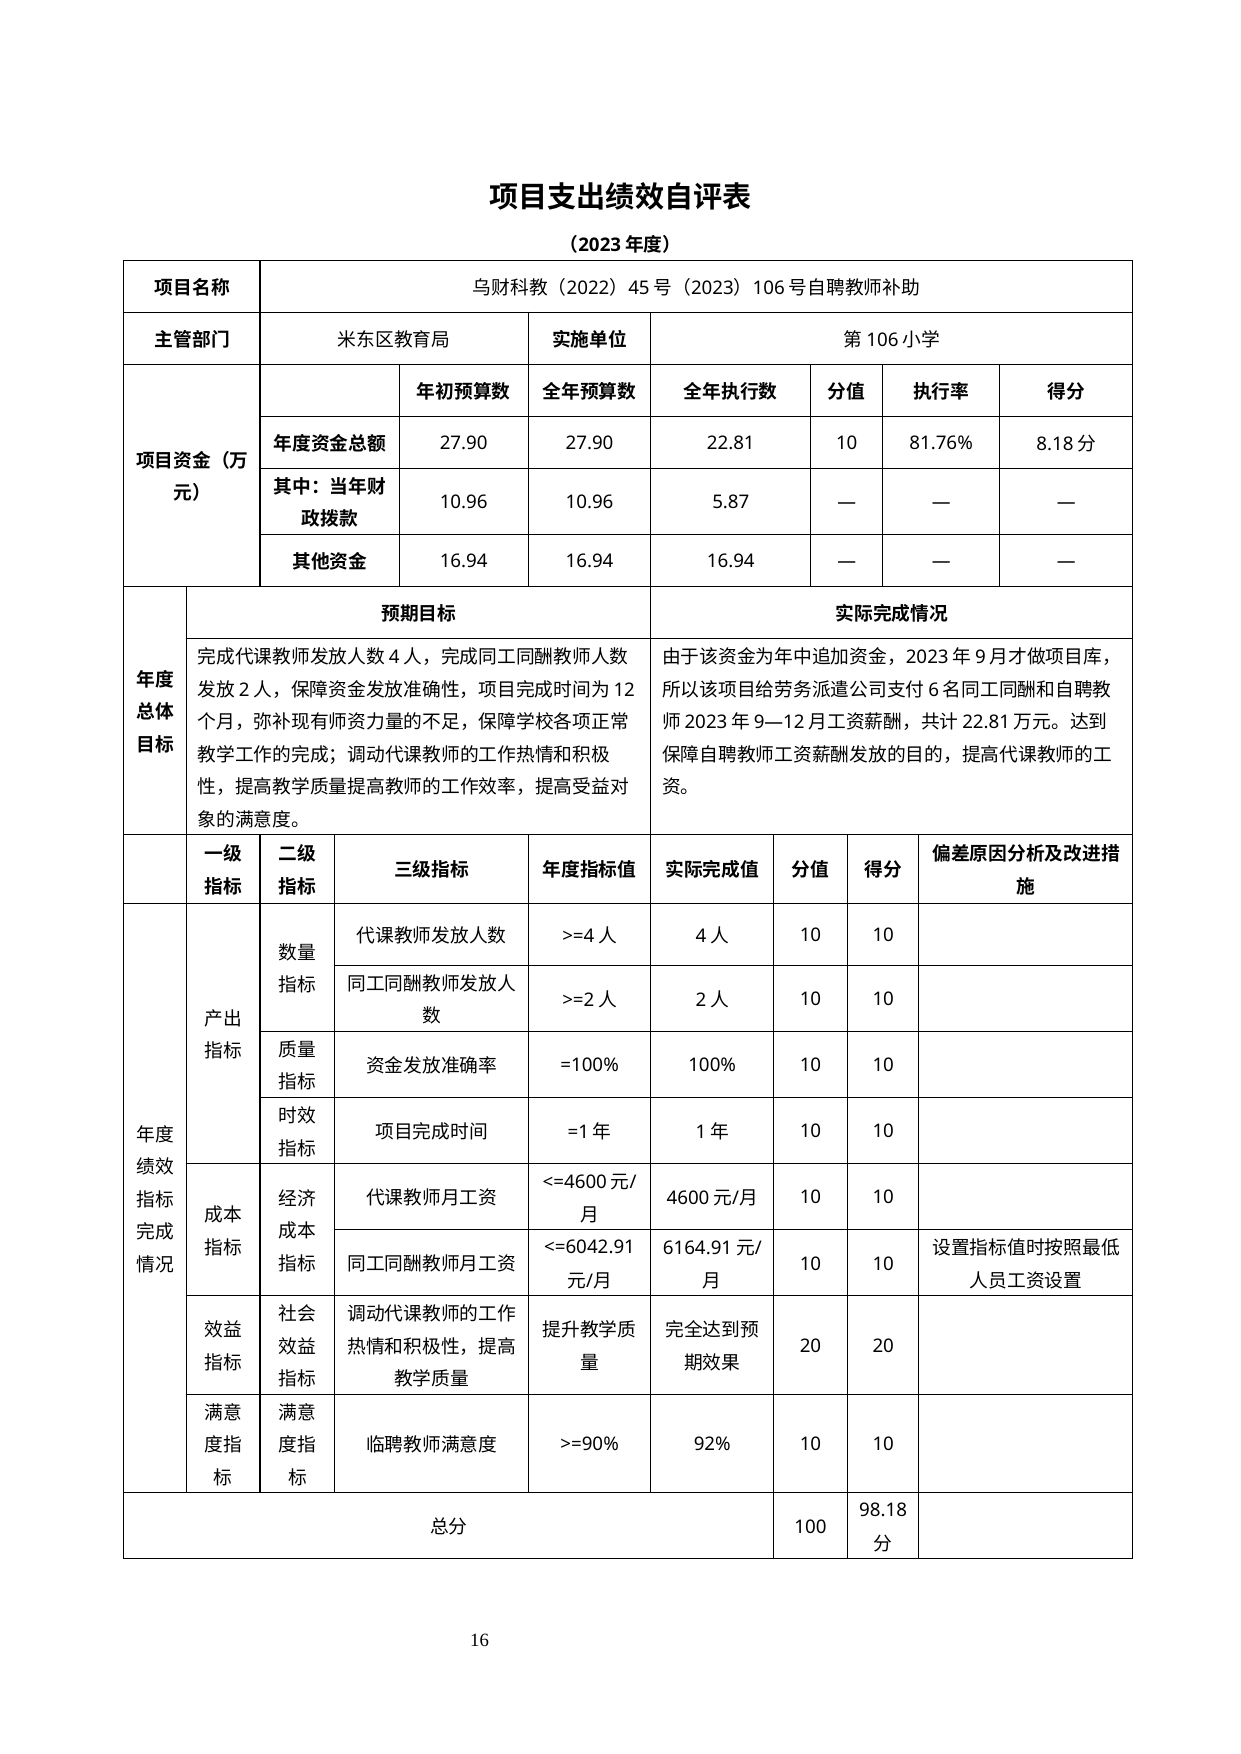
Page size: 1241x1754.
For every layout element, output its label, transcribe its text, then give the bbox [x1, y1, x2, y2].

table_cell 年度资金总额 [261, 417, 399, 468]
text 项目支出绩效自评表 [187, 162, 1053, 227]
table_cell 分值 [774, 835, 847, 902]
table_cell 10 [848, 1032, 918, 1097]
table_cell — [883, 469, 999, 534]
table_cell =100% [529, 1032, 650, 1097]
table_cell 经济成本指标 [261, 1164, 334, 1295]
table_cell 同工同酬教师发放人数 [335, 966, 528, 1031]
table_cell 满意度指标 [261, 1395, 334, 1492]
table_cell 提升教学质量 [529, 1296, 650, 1394]
table_cell 10 [848, 1098, 918, 1163]
table_cell <=4600元/月 [529, 1164, 650, 1229]
table_cell 年度总体目标 [124, 587, 186, 834]
table_cell — [1000, 469, 1132, 534]
table_cell 同工同酬教师月工资 [335, 1230, 528, 1295]
table_cell 设置指标值时按照最低人员工资设置 [919, 1230, 1132, 1295]
table_cell 年度绩效指标完成情况 [124, 904, 186, 1492]
table_cell 20 [774, 1296, 847, 1394]
table_cell 二级指标 [261, 835, 334, 902]
table_cell 第106小学 [651, 313, 1132, 364]
table_cell >=4人 [529, 904, 650, 965]
table_header 乌财科教（2022）45号（2023）106号自聘教师补助 [261, 261, 1132, 312]
table_cell — [811, 535, 882, 586]
table_cell 调动代课教师的工作热情和积极性，提高教学质量 [335, 1296, 528, 1394]
table_cell 10 [774, 1230, 847, 1295]
table_cell 主管部门 [124, 313, 259, 364]
table_cell 98.18分 [848, 1493, 918, 1558]
table_cell 效益指标 [187, 1296, 259, 1394]
table_cell >=90% [529, 1395, 650, 1492]
table_cell 执行率 [883, 365, 999, 416]
table_cell 4600元/月 [651, 1164, 773, 1229]
table_cell [919, 904, 1132, 965]
table_cell 项目资金（万元） [124, 365, 259, 586]
table_cell [919, 1493, 1132, 1558]
table_cell 16.94 [651, 535, 810, 586]
table_cell 10 [848, 1230, 918, 1295]
table_cell 由于该资金为年中追加资金，2023年9月才做项目库，所以该项目给劳务派遣公司支付6名同工同酬和自聘教师2023年9—12月工资薪酬，共计22.81万元。达到保障自聘教师工资薪酬发放的目的，提高代课教师的工资。 [651, 639, 1132, 834]
table_cell 4人 [651, 904, 773, 965]
table_cell 完成代课教师发放人数4人，完成同工同酬教师人数发放2人，保障资金发放准确性，项目完成时间为12个月，弥补现有师资力量的不足，保障学校各项正常教学工作的完成；调动代课教师的工作热情和积极性，提高教学质量提高教师的工作效率，提高受益对象的满意度。 [187, 639, 650, 834]
table_cell 项目完成时间 [335, 1098, 528, 1163]
table_cell [919, 1032, 1132, 1097]
table_cell 实际完成值 [651, 835, 773, 902]
table_cell 22.81 [651, 417, 810, 468]
table_cell 10 [848, 904, 918, 965]
table_cell 10.96 [529, 469, 650, 534]
table_cell 一级指标 [187, 835, 259, 902]
table_cell 其中：当年财政拨款 [261, 469, 399, 534]
table_cell 10.96 [400, 469, 528, 534]
table_cell 10 [774, 1032, 847, 1097]
text （2023年度） [187, 227, 1053, 259]
table_cell 81.76% [883, 417, 999, 468]
table_cell 总分 [124, 1493, 773, 1558]
table_cell 10 [774, 966, 847, 1031]
table_cell — [883, 535, 999, 586]
table_cell 时效指标 [261, 1098, 334, 1163]
table_cell 10 [774, 1098, 847, 1163]
table_cell 代课教师月工资 [335, 1164, 528, 1229]
table_cell 得分 [848, 835, 918, 902]
table_cell 代课教师发放人数 [335, 904, 528, 965]
table_cell 其他资金 [261, 535, 399, 586]
table_cell 年度指标值 [529, 835, 650, 902]
table_cell [919, 1164, 1132, 1229]
table_cell 全年执行数 [651, 365, 810, 416]
table_cell 社会效益指标 [261, 1296, 334, 1394]
table_cell 100 [774, 1493, 847, 1558]
table_header 项目名称 [124, 261, 259, 312]
table_cell — [1000, 535, 1132, 586]
table_cell 临聘教师满意度 [335, 1395, 528, 1492]
table_cell 10 [811, 417, 882, 468]
table_cell 10 [774, 904, 847, 965]
table_cell <=6042.91元/月 [529, 1230, 650, 1295]
table_cell 数量指标 [261, 904, 334, 1031]
table_cell 2人 [651, 966, 773, 1031]
table_cell [919, 1098, 1132, 1163]
table_cell 8.18分 [1000, 417, 1132, 468]
table_cell 10 [774, 1164, 847, 1229]
table_cell 得分 [1000, 365, 1132, 416]
table_cell 质量指标 [261, 1032, 334, 1097]
table_cell 米东区教育局 [261, 313, 528, 364]
table_cell 实施单位 [529, 313, 650, 364]
table_cell 6164.91元/月 [651, 1230, 773, 1295]
table_cell 20 [848, 1296, 918, 1394]
table_cell >=2人 [529, 966, 650, 1031]
table_cell 三级指标 [335, 835, 528, 902]
table_cell 16.94 [529, 535, 650, 586]
table_cell 10 [848, 1395, 918, 1492]
table_cell 产出指标 [187, 904, 259, 1163]
table_cell 27.90 [529, 417, 650, 468]
table_cell [919, 966, 1132, 1031]
table_cell — [811, 469, 882, 534]
table_cell 10 [848, 966, 918, 1031]
table_cell 偏差原因分析及改进措施 [919, 835, 1132, 902]
table_cell [124, 835, 186, 902]
table_cell 完全达到预期效果 [651, 1296, 773, 1394]
table_cell 年初预算数 [400, 365, 528, 416]
table_cell 1年 [651, 1098, 773, 1163]
table_cell 27.90 [400, 417, 528, 468]
table_cell 资金发放准确率 [335, 1032, 528, 1097]
table_cell [919, 1296, 1132, 1394]
table_cell 分值 [811, 365, 882, 416]
table_cell [919, 1395, 1132, 1492]
table_cell 10 [848, 1164, 918, 1229]
table_cell 满意度指标 [187, 1395, 259, 1492]
table_cell 10 [774, 1395, 847, 1492]
table_cell 成本指标 [187, 1164, 259, 1295]
table_cell [261, 365, 399, 416]
table_cell 16.94 [400, 535, 528, 586]
table_cell 100% [651, 1032, 773, 1097]
table_cell 5.87 [651, 469, 810, 534]
table_cell 92% [651, 1395, 773, 1492]
table_cell 全年预算数 [529, 365, 650, 416]
table_cell 预期目标 [187, 587, 650, 638]
table_cell =1年 [529, 1098, 650, 1163]
table_cell 实际完成情况 [651, 587, 1132, 638]
